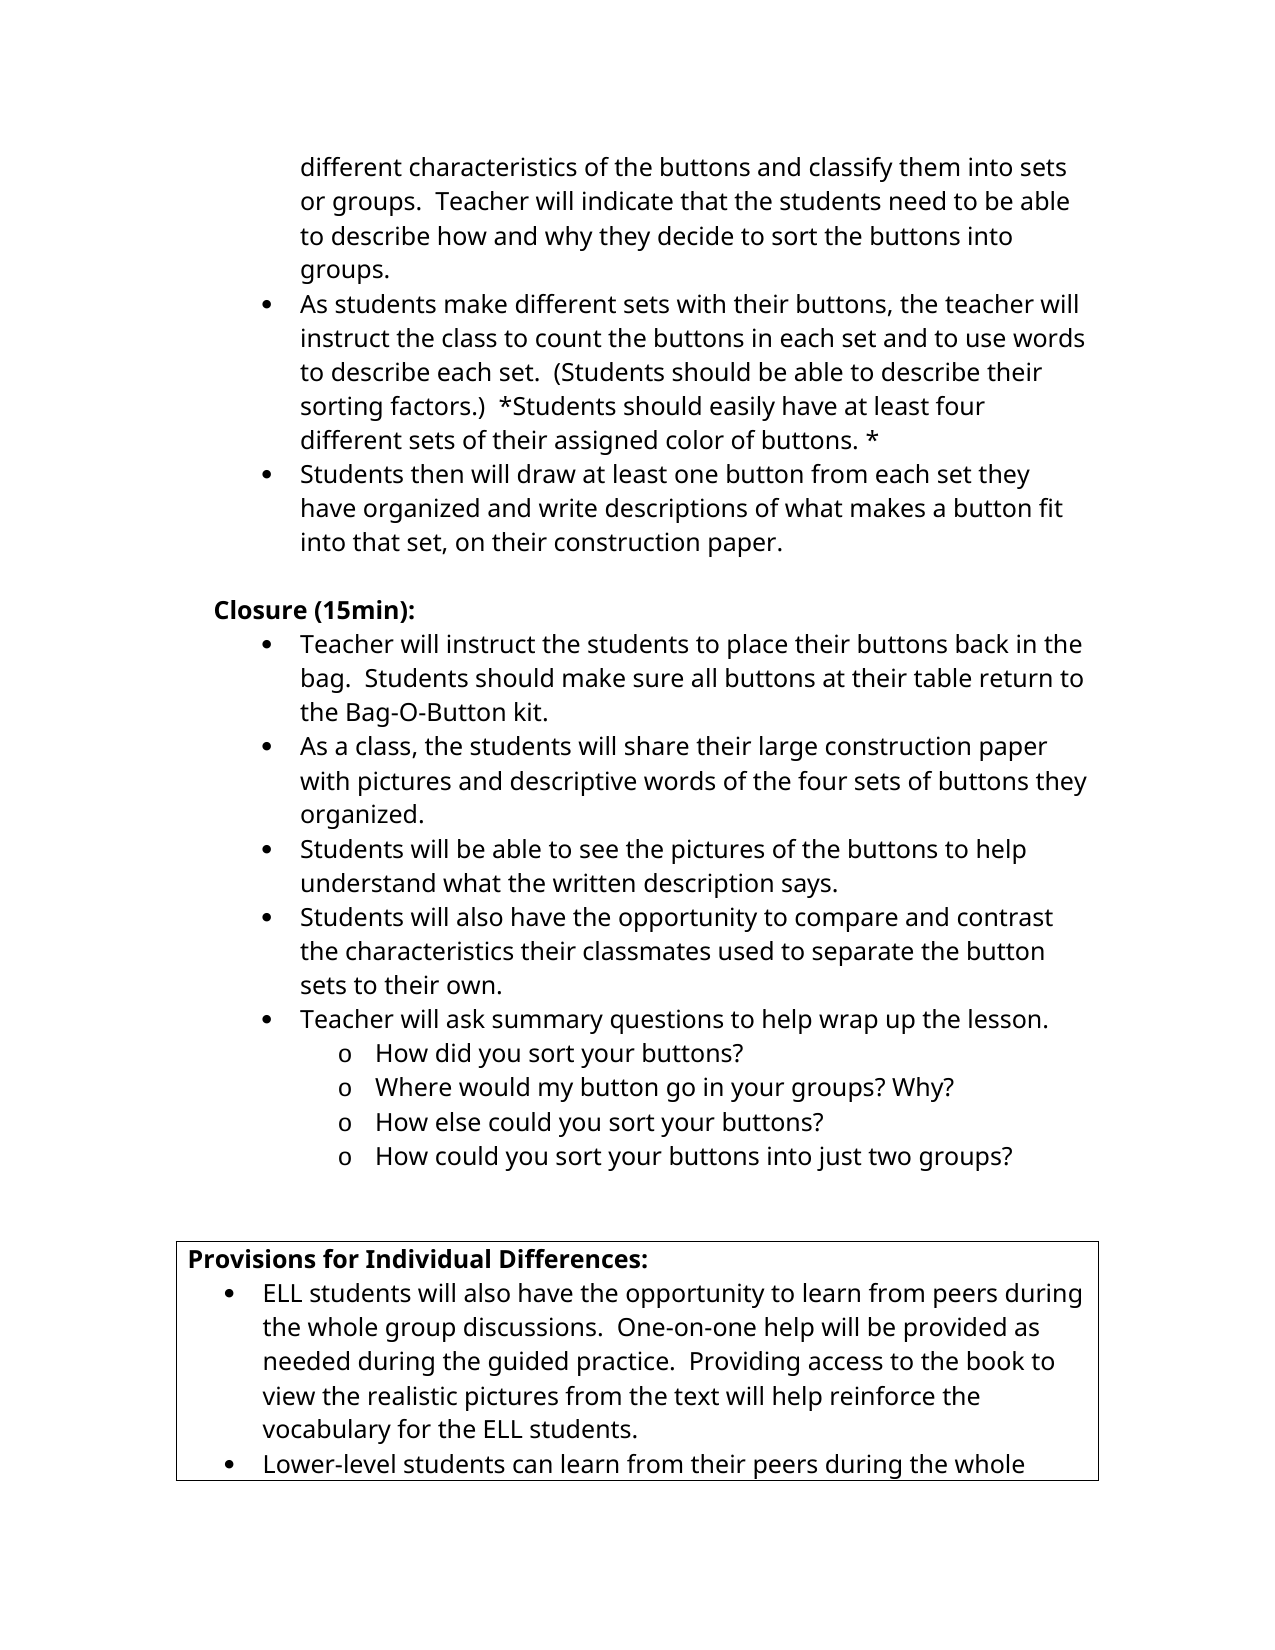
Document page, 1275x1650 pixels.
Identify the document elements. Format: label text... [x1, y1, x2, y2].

list As students make different sets with their buttons, the teacher will instruct the class to count the buttons in each set and to use words to describe each set. (Students should be able to describe their sorting factors.) *Students should easily have at least four different sets of their assigned color of buttons. * [262, 286, 1087, 457]
list Teacher will ask summary questions to help wrap up the lesson. [262, 1002, 1087, 1036]
list Closure (15min): [187, 593, 1087, 627]
list How else could you sort your buttons? [337, 1104, 1087, 1138]
list How could you sort your buttons into just two groups? [337, 1138, 1087, 1173]
list Students then will draw at least one button from each set they have organized and write descriptions of what makes a button fit into that set, on their construction paper. [262, 457, 1087, 559]
list Students will also have the opportunity to compare and contrast the characteristics their classmates used to separate the button sets to their own. [262, 899, 1087, 1002]
list Students will be able to see the pictures of the buttons to help understand what the written description says. [262, 831, 1087, 899]
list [262, 150, 1087, 286]
list As a class, the students will share their large construction paper with pictures and descriptive words of the four sets of buttons they organized. [262, 729, 1087, 831]
list Teacher will instruct the students to place their buttons back in the bag. Students should make sure all buttons at their table return to the Bag-O-Button kit. [262, 627, 1087, 729]
list Where would my button go in your groups? Why? [337, 1070, 1087, 1104]
list How did you sort your buttons? [337, 1036, 1087, 1070]
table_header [177, 1242, 1098, 1480]
